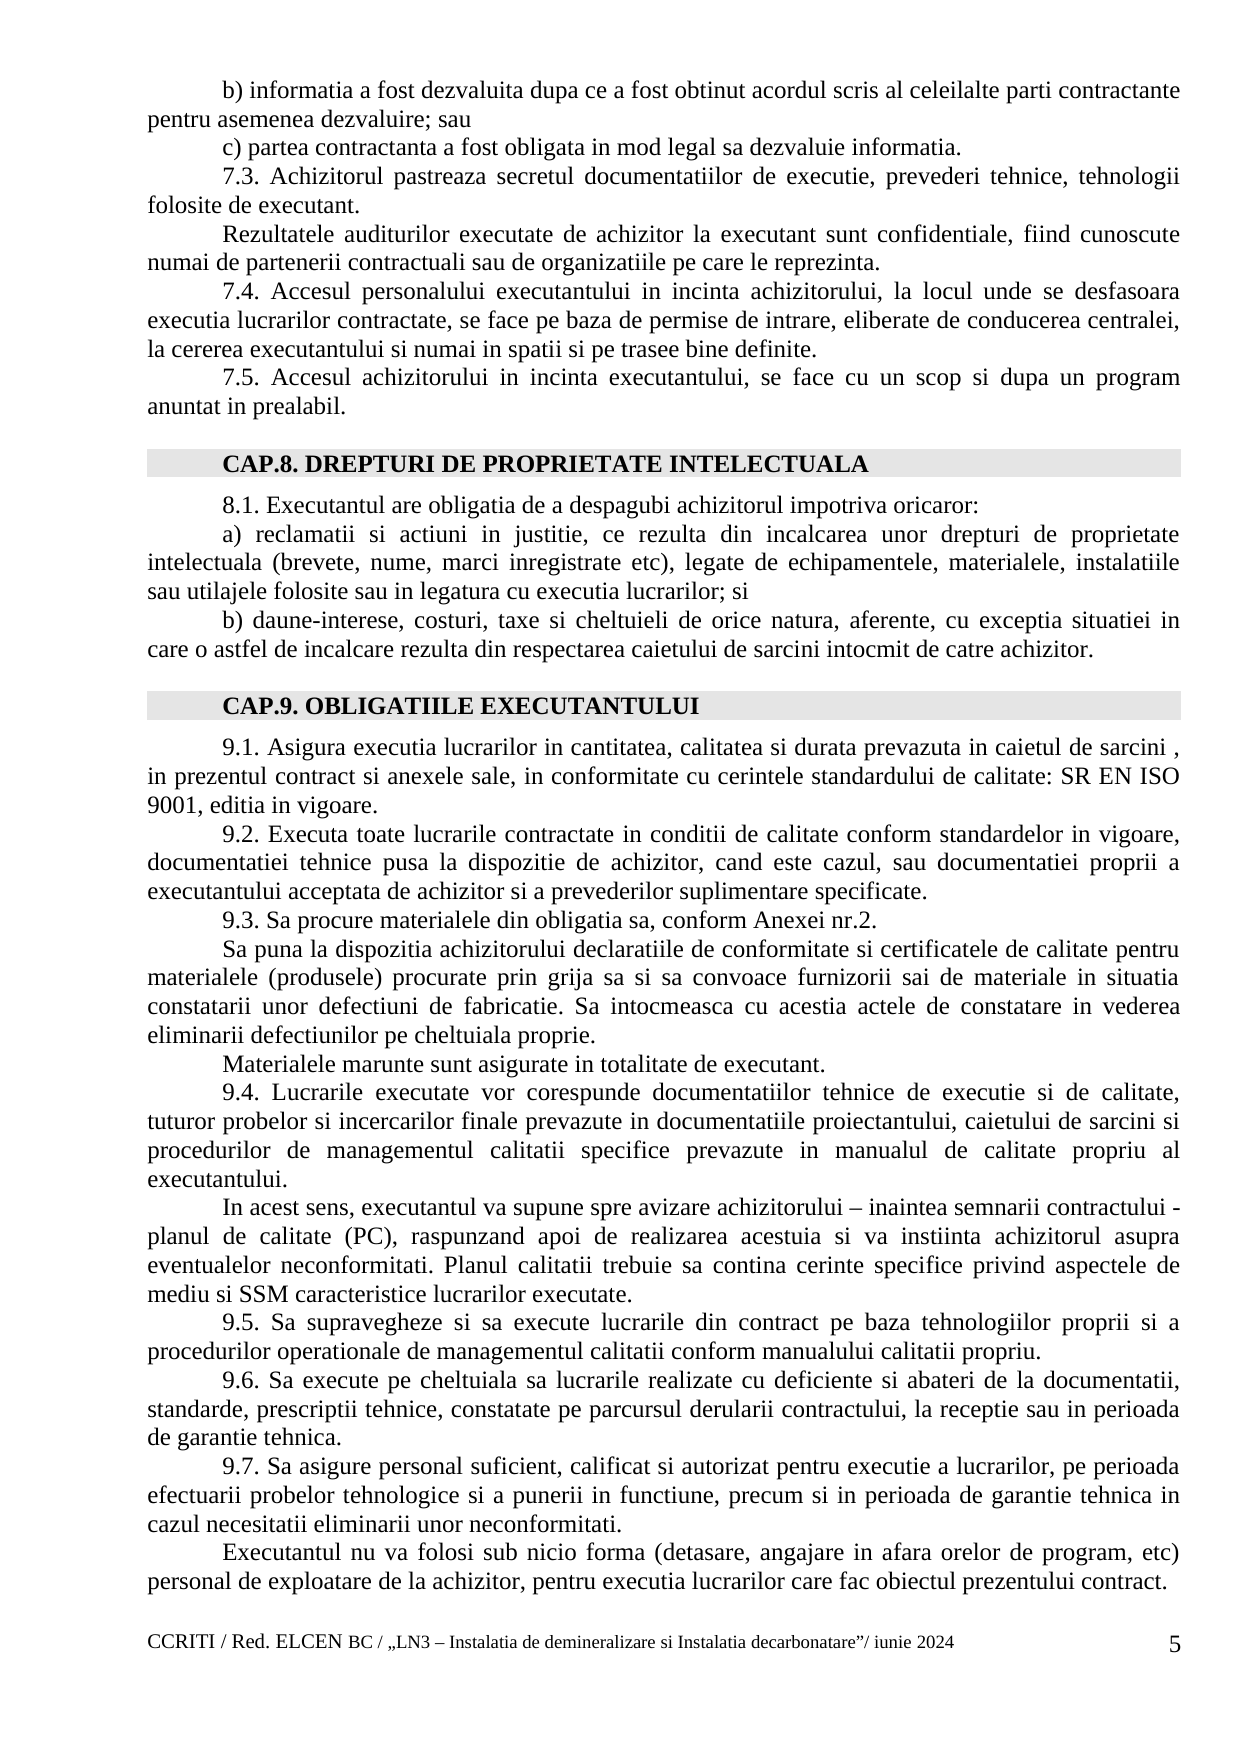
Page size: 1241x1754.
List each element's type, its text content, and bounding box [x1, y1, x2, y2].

text b) informatia a fost dezvaluita dupa ce a fost obtinut acordul scris al celeilalte parti contractante pentru asemenea dezvaluire; sau [147, 75, 1181, 132]
text b) daune-interese, costuri, taxe si cheltuieli de orice natura, aferente, cu exceptia situatiei in care o astfel de incalcare rezulta din respectarea caietului de sarcini intocmit de catre achizitor. [147, 605, 1181, 662]
text a) reclamatii si actiuni in justitie, ce rezulta din incalcarea unor drepturi de proprietate intelectuala (brevete, nume, marci inregistrate etc), legate de echipamentele, materialele, instalatiile sau utilajele folosite sau in legatura cu executia lucrarilor; si [147, 519, 1181, 605]
text 9.3. Sa procure materialele din obligatia sa, conform Anexei nr.2. [147, 905, 1181, 934]
subtitle CAP.8. DREPTURI DE PROPRIETATE INTELECTUALA [147, 449, 1181, 477]
text 9.7. Sa asigure personal suficient, calificat si autorizat pentru executie a lucrarilor, pe perioada efectuarii probelor tehnologice si a punerii in functiune, precum si in perioada de garantie tehnica in cazul necesitatii eliminarii unor neconformitati. [147, 1451, 1181, 1537]
text 7.4. Accesul personalului executantului in incinta achizitorului, la locul unde se desfasoara executia lucrarilor contractate, se face pe baza de permise de intrare, eliberate de conducerea centralei, la cererea executantului si numai in spatii si pe trasee bine definite. [147, 276, 1181, 362]
text 7.3. Achizitorul pastreaza secretul documentatiilor de executie, prevederi tehnice, tehnologii folosite de executant. [147, 161, 1181, 219]
text Rezultatele auditurilor executate de achizitor la executant sunt confidentiale, fiind cunoscute numai de partenerii contractuali sau de organizatiile pe care le reprezinta. [147, 219, 1181, 276]
text 9.4. Lucrarile executate vor corespunde documentatiilor tehnice de executie si de calitate, tuturor probelor si incercarilor finale prevazute in documentatiile proiectantului, caietului de sarcini si procedurilor de managementul calitatii specifice prevazute in manualul de calitate propriu al executantului. [147, 1077, 1181, 1192]
text 9.5. Sa supravegheze si sa execute lucrarile din contract pe baza tehnologiilor proprii si a procedurilor operationale de managementul calitatii conform manualului calitatii propriu. [147, 1307, 1181, 1365]
text 9.1. Asigura executia lucrarilor in cantitatea, calitatea si durata prevazuta in caietul de sarcini , in prezentul contract si anexele sale, in conformitate cu cerintele standardului de calitate: SR EN ISO 9001, editia in vigoare. [147, 732, 1181, 819]
text c) partea contractanta a fost obligata in mod legal sa dezvaluie informatia. [147, 132, 1181, 161]
text 7.5. Accesul achizitorului in incinta executantului, se face cu un scop si dupa un program anuntat in prealabil. [147, 362, 1181, 420]
text In acest sens, executantul va supune spre avizare achizitorului – inaintea semnarii contractului - planul de calitate (PC), raspunzand apoi de realizarea acestuia si va instiinta achizitorul asupra eventualelor neconformitati. Planul calitatii trebuie sa contina cerinte specifice privind aspectele de mediu si SSM caracteristice lucrarilor executate. [147, 1192, 1181, 1307]
text 9.6. Sa execute pe cheltuiala sa lucrarile realizate cu deficiente si abateri de la documentatii, standarde, prescriptii tehnice, constatate pe parcursul derularii contractului, la receptie sau in perioada de garantie tehnica. [147, 1365, 1181, 1451]
text 9.2. Executa toate lucrarile contractate in conditii de calitate conform standardelor in vigoare, documentatiei tehnice pusa la dispozitie de achizitor, cand este cazul, sau documentatiei proprii a executantului acceptata de achizitor si a prevederilor suplimentare specificate. [147, 819, 1181, 905]
text 8.1. Executantul are obligatia de a despagubi achizitorul impotriva oricaror: [147, 490, 1181, 519]
text CAP.9. OBLIGATIILE EXECUTANTULUI [147, 691, 1181, 720]
text Executantul nu va folosi sub nicio forma (detasare, angajare in afara orelor de program, etc) personal de exploatare de la achizitor, pentru executia lucrarilor care fac obiectul prezentului contract. [147, 1537, 1181, 1595]
text Materialele marunte sunt asigurate in totalitate de executant. [147, 1049, 1181, 1077]
text Sa puna la dispozitia achizitorului declaratiile de conformitate si certificatele de calitate pentru materialele (produsele) procurate prin grija sa si sa convoace furnizorii sai de materiale in situatia constatarii unor defectiuni de fabricatie. Sa intocmeasca cu acestia actele de constatare in vederea eliminarii defectiunilor pe cheltuiala proprie. [147, 934, 1181, 1049]
